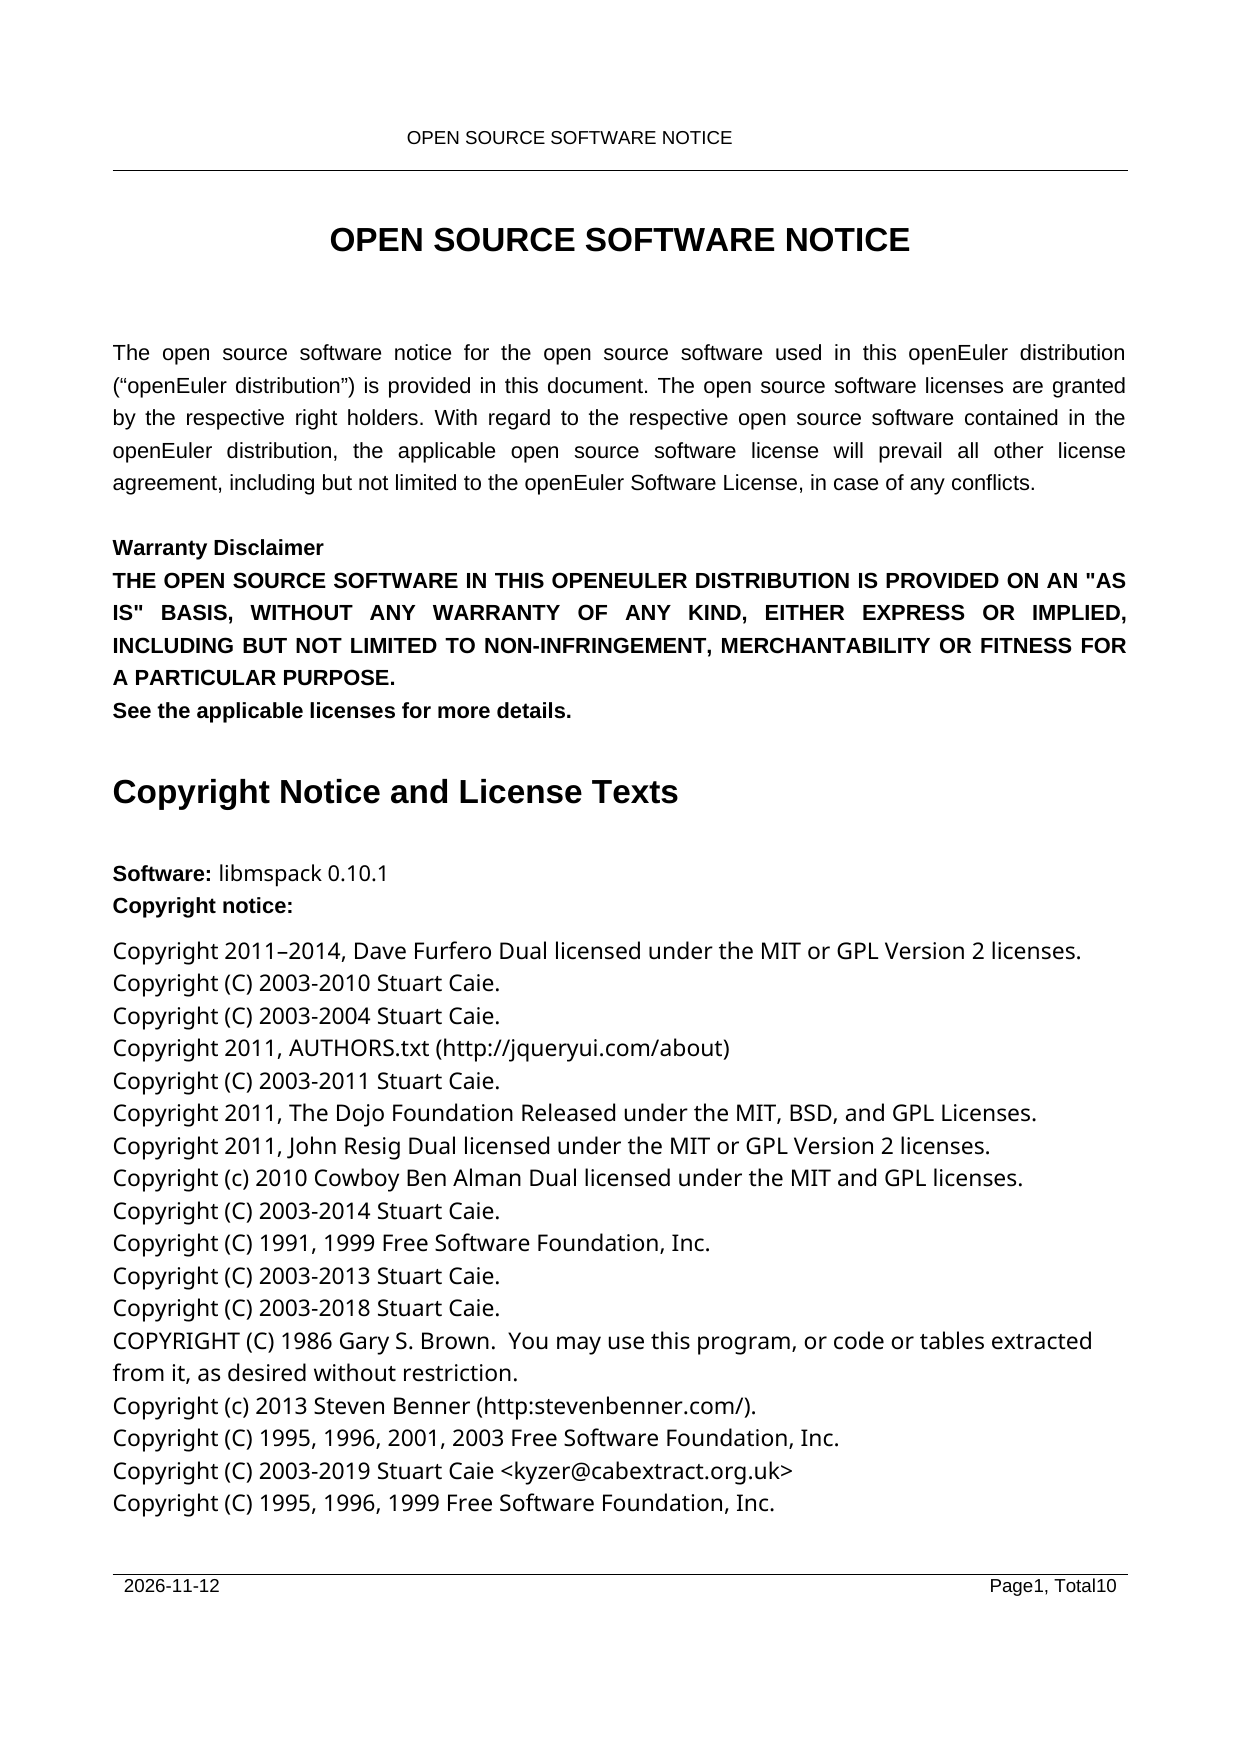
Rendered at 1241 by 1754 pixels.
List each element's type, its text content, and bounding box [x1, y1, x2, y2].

text Copyright notice: [112, 889, 1128, 921]
text Warranty Disclaimer [112, 531, 1128, 564]
text Copyright Notice and License Texts [112, 759, 1128, 824]
title Software: libmspack 0.10.1 [112, 856, 1128, 889]
text OPEN SOURCE SOFTWARE NOTICE [112, 206, 1128, 271]
text Copyright 2011–2014, Dave Furfero Dual licensed under the MIT or GPL Version 2 licenses. Copyright (C) 2003-2010 Stuart Caie. Copyright (C) 2003-2004 Stuart Caie. Copyright 2011, AUTHORS.txt (http://jqueryui.com/about) Copyright (C) 2003-2011 Stuart Caie. Copyright 2011, The Dojo Foundation Released under the MIT, BSD, and GPL Licenses. Copyright 2011, John Resig Dual licensed under the MIT or GPL Version 2 licenses. Copyright (c) 2010 Cowboy Ben Alman Dual licensed under the MIT and GPL licenses. Copyright (C) 2003-2014 Stuart Caie. Copyright (C) 1991, 1999 Free Software Foundation, Inc. Copyright (C) 2003-2013 Stuart Caie. Copyright (C) 2003-2018 Stuart Caie. COPYRIGHT (C) 1986 Gary S. Brown. You may use this program, or code or tables extracted from it, as desired without restriction. Copyright (c) 2013 Steven Benner (http:stevenbenner.com/). Copyright (C) 1995, 1996, 2001, 2003 Free Software Foundation, Inc. Copyright (C) 2003-2019 Stuart Caie <kyzer@cabextract.org.uk> Copyright (C) 1995, 1996, 1999 Free Software Foundation, Inc. [112, 934, 1128, 1551]
text The open source software notice for the open source software used in this openEuler distribution (“openEuler distribution”) is provided in this document. The open source software licenses are granted by the respective right holders. With regard to the respective open source software contained in the openEuler distribution, the applicable open source software license will prevail all other license agreement, including but not limited to the openEuler Software License, in case of any conflicts. [112, 336, 1128, 499]
text THE OPEN SOURCE SOFTWARE IN THIS OPENEULER DISTRIBUTION IS PROVIDED ON AN "AS IS" BASIS, WITHOUT ANY WARRANTY OF ANY KIND, EITHER EXPRESS OR IMPLIED, INCLUDING BUT NOT LIMITED TO NON-INFRINGEMENT, MERCHANTABILITY OR FITNESS FOR A PARTICULAR PURPOSE. See the applicable licenses for more details. [112, 564, 1128, 726]
